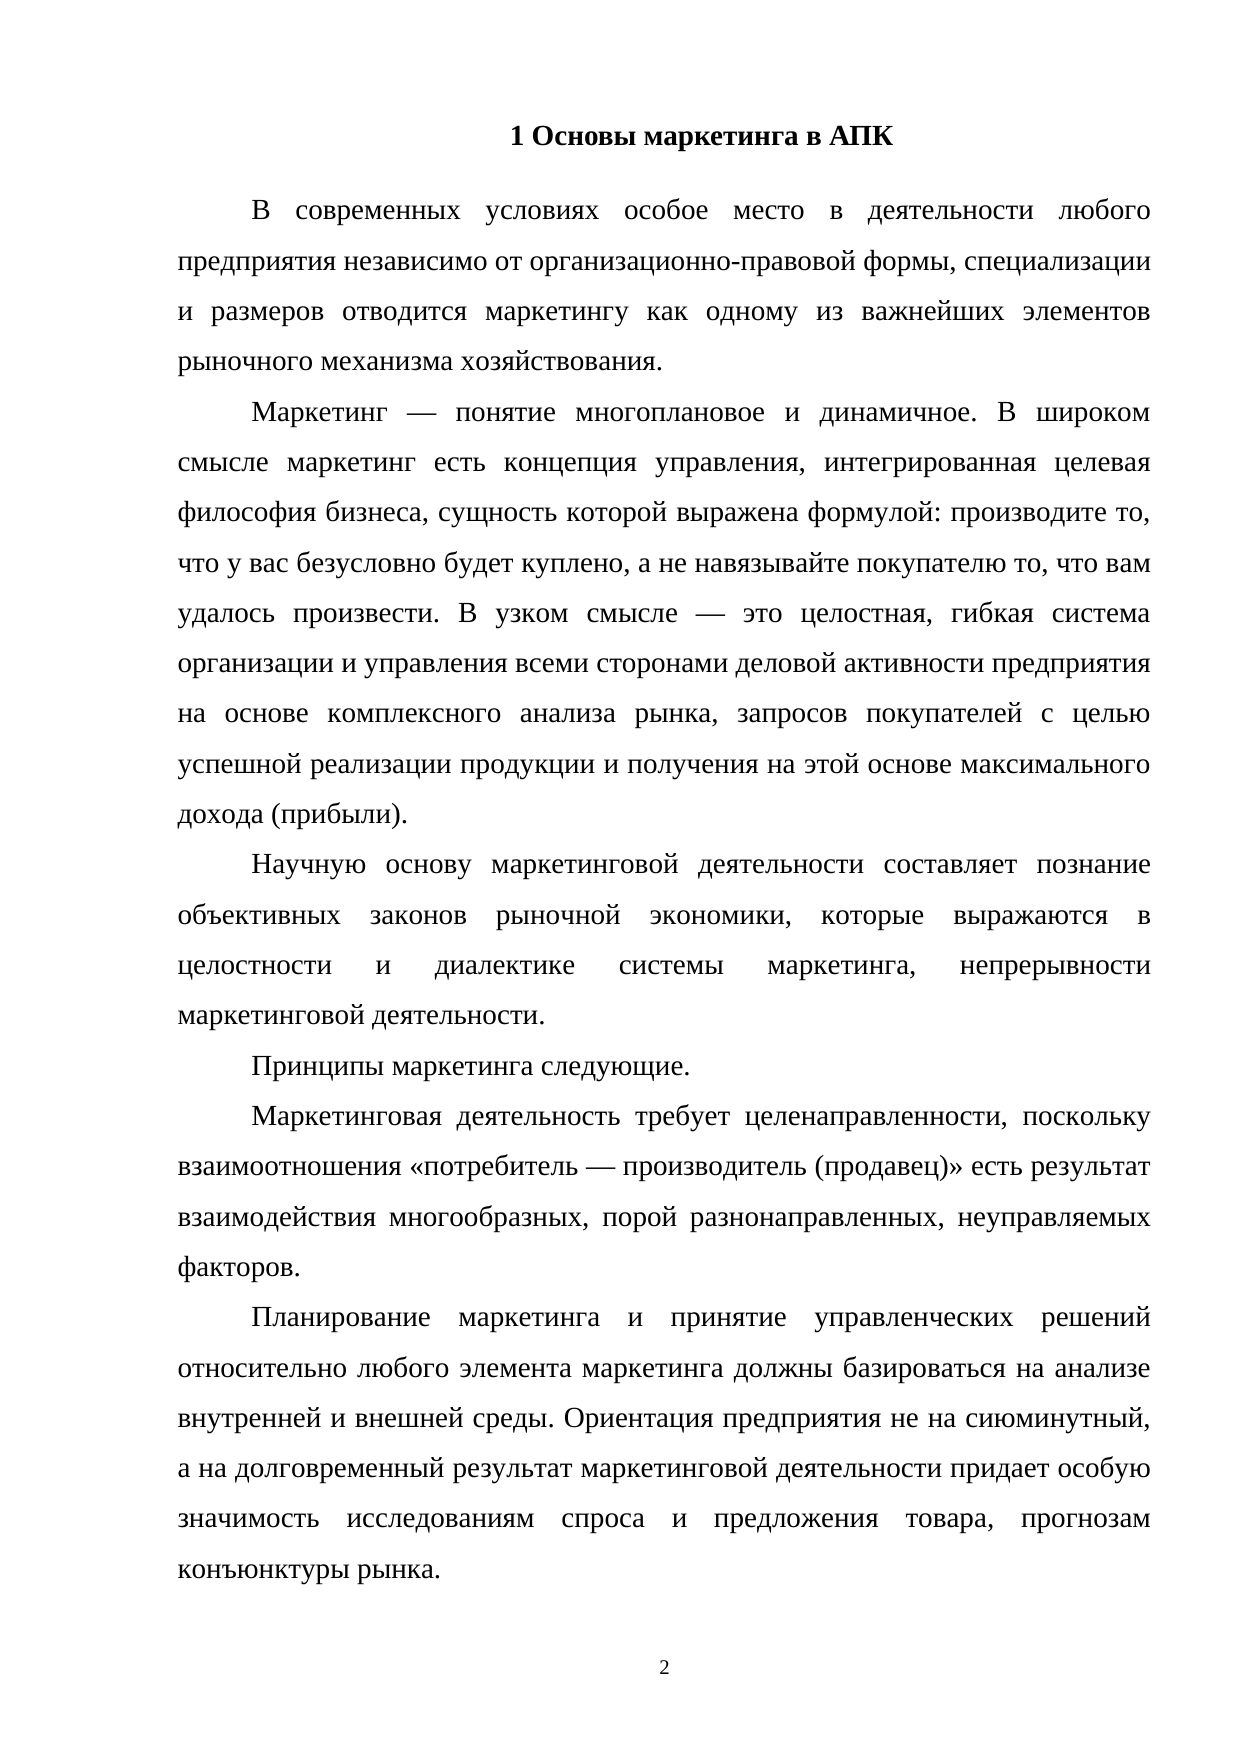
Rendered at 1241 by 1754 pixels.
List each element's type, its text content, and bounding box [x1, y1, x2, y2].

text Научную основу маркетинговой деятельности составляет познание объективных законов рыночной экономики, которые выражаются в целостности и диалектике системы маркетинга, непрерывности маркетинговой деятельности. [177, 847, 1152, 1031]
text Принципы маркетинга следующие. [177, 1048, 1152, 1081]
text Маркетинговая деятельность требует целенаправленности, поскольку взаимоотношения «потребитель — производитель (продавец)» есть результат взаимодействия многообразных, порой разнонаправленных, неуправляемых факторов. [177, 1098, 1152, 1283]
text Планирование маркетинга и принятие управленческих решений относительно любого элемента маркетинга должны базироваться на анализе внутренней и внешней среды. Ориентация предприятия не на сиюминутный, а на долговременный результат маркетинговой деятельности придает особую значимость исследованиям спроса и предложения товара, прогнозам конъюнктуры рынка. [177, 1299, 1152, 1584]
text Маркетинг — понятие многоплановое и динамичное. В широком смысле маркетинг есть концепция управления, интегрированная целевая философия бизнеса, сущность которой выражена формулой: производите то, что у вас безусловно будет куплено, а не навязывайте покупателю то, что вам удалось произвести. В узком смысле — это целостная, гибкая система организации и управления всеми сторонами деловой активности предприятия на основе комплексного анализа рынка, запросов покупателей с целью успешной реализации продукции и получения на этой основе максимального дохода (прибыли). [177, 394, 1152, 830]
subtitle 1 Основы маркетинга в АПК [177, 118, 1152, 152]
text В современных условиях особое место в деятельности любого предприятия независимо от организационно-правовой формы, специализации и размеров отводится маркетингу как одному из важнейших элементов рыночного механизма хозяйствования. [177, 192, 1152, 377]
